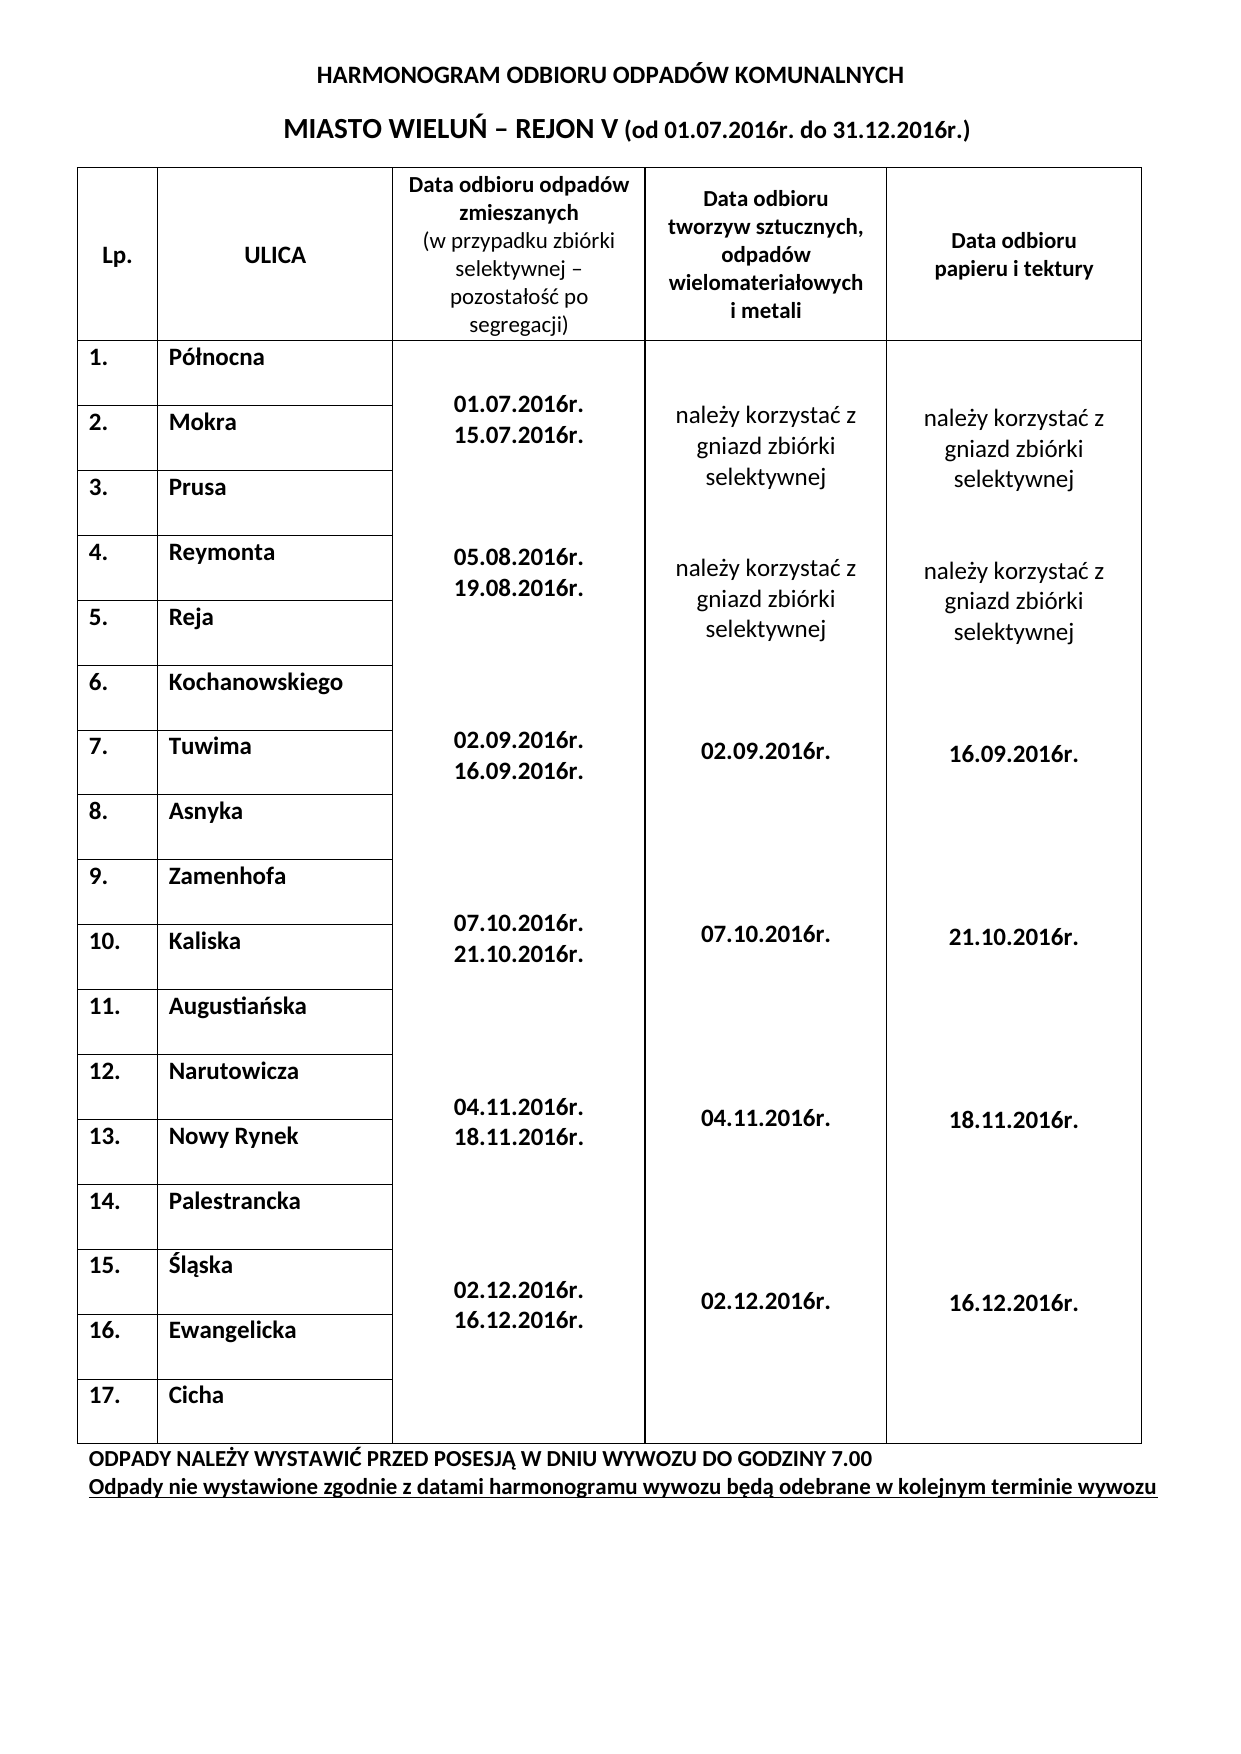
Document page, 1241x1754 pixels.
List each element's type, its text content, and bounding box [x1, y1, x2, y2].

table_cell 9. [78, 860, 157, 924]
text Odpady nie wystawione zgodnie z datami harmonogramu wywozu będą odebrane w kolejnym terminie wywozu [89, 1472, 1165, 1500]
table_cell 6. [78, 666, 157, 729]
table_header Data odbioru odpadów zmieszanych (w przypadku zbiórki selektywnej – pozostałość po segregacji) [393, 168, 644, 340]
table_cell Kochanowskiego [158, 666, 392, 729]
table_cell 14. [78, 1185, 157, 1249]
table_cell Narutowicza [158, 1055, 392, 1119]
table_cell Reja [158, 601, 392, 664]
table_cell 17. [78, 1380, 157, 1443]
table_cell Tuwima [158, 731, 392, 794]
table_cell 2. [78, 406, 157, 470]
table_cell Palestrancka [158, 1185, 392, 1249]
table_cell 13. [78, 1120, 157, 1184]
table_cell Ewangelicka [158, 1315, 392, 1378]
table_cell Prusa [158, 471, 392, 535]
table_cell należy korzystać z gniazd zbiórki selektywnej należy korzystać z gniazd zbiórki selektywnej 02.09.2016r. 07.10.2016r. 04.11.2016r. 02.12.2016r. [646, 341, 886, 1443]
table_cell 01.07.2016r. 15.07.2016r. 05.08.2016r. 19.08.2016r. 02.09.2016r. 16.09.2016r. 07.10.2016r. 21.10.2016r. 04.11.2016r. 18.11.2016r. 02.12.2016r. 16.12.2016r. [393, 341, 644, 1443]
table_cell 8. [78, 795, 157, 859]
table_cell Zamenhofa [158, 860, 392, 924]
table_cell Północna [158, 341, 392, 405]
table_header Lp. [78, 168, 157, 340]
text MIASTO WIELUŃ – REJON V (od 01.07.2016r. do 31.12.2016r.) [89, 111, 1165, 146]
table_header ULICA [158, 168, 392, 340]
table_header Data odbioru tworzyw sztucznych, odpadów wielomateriałowych i metali [646, 168, 886, 340]
table_cell 15. [78, 1250, 157, 1313]
table_cell należy korzystać z gniazd zbiórki selektywnej należy korzystać z gniazd zbiórki selektywnej 16.09.2016r. 21.10.2016r. 18.11.2016r. 16.12.2016r. [887, 341, 1141, 1443]
table_cell Śląska [158, 1250, 392, 1313]
table_cell 7. [78, 731, 157, 794]
table_cell 3. [78, 471, 157, 535]
table_cell Reymonta [158, 536, 392, 600]
table_cell 10. [78, 925, 157, 989]
table_cell Asnyka [158, 795, 392, 859]
table_cell Augustiańska [158, 990, 392, 1054]
table_cell 16. [78, 1315, 157, 1378]
table_cell Kaliska [158, 925, 392, 989]
table_cell 4. [78, 536, 157, 600]
text ODPADY NALEŻY WYSTAWIĆ PRZED POSESJĄ W DNIU WYWOZU DO GODZINY 7.00 [89, 1444, 1165, 1472]
table_cell Nowy Rynek [158, 1120, 392, 1184]
table_cell Mokra [158, 406, 392, 470]
table_cell 1. [78, 341, 157, 405]
table_cell 5. [78, 601, 157, 664]
table_cell Cicha [158, 1380, 392, 1443]
text HARMONOGRAM ODBIORU ODPADÓW KOMUNALNYCH [89, 59, 1165, 90]
table_cell 12. [78, 1055, 157, 1119]
table_header Data odbioru papieru i tektury [887, 168, 1141, 340]
table_cell 11. [78, 990, 157, 1054]
